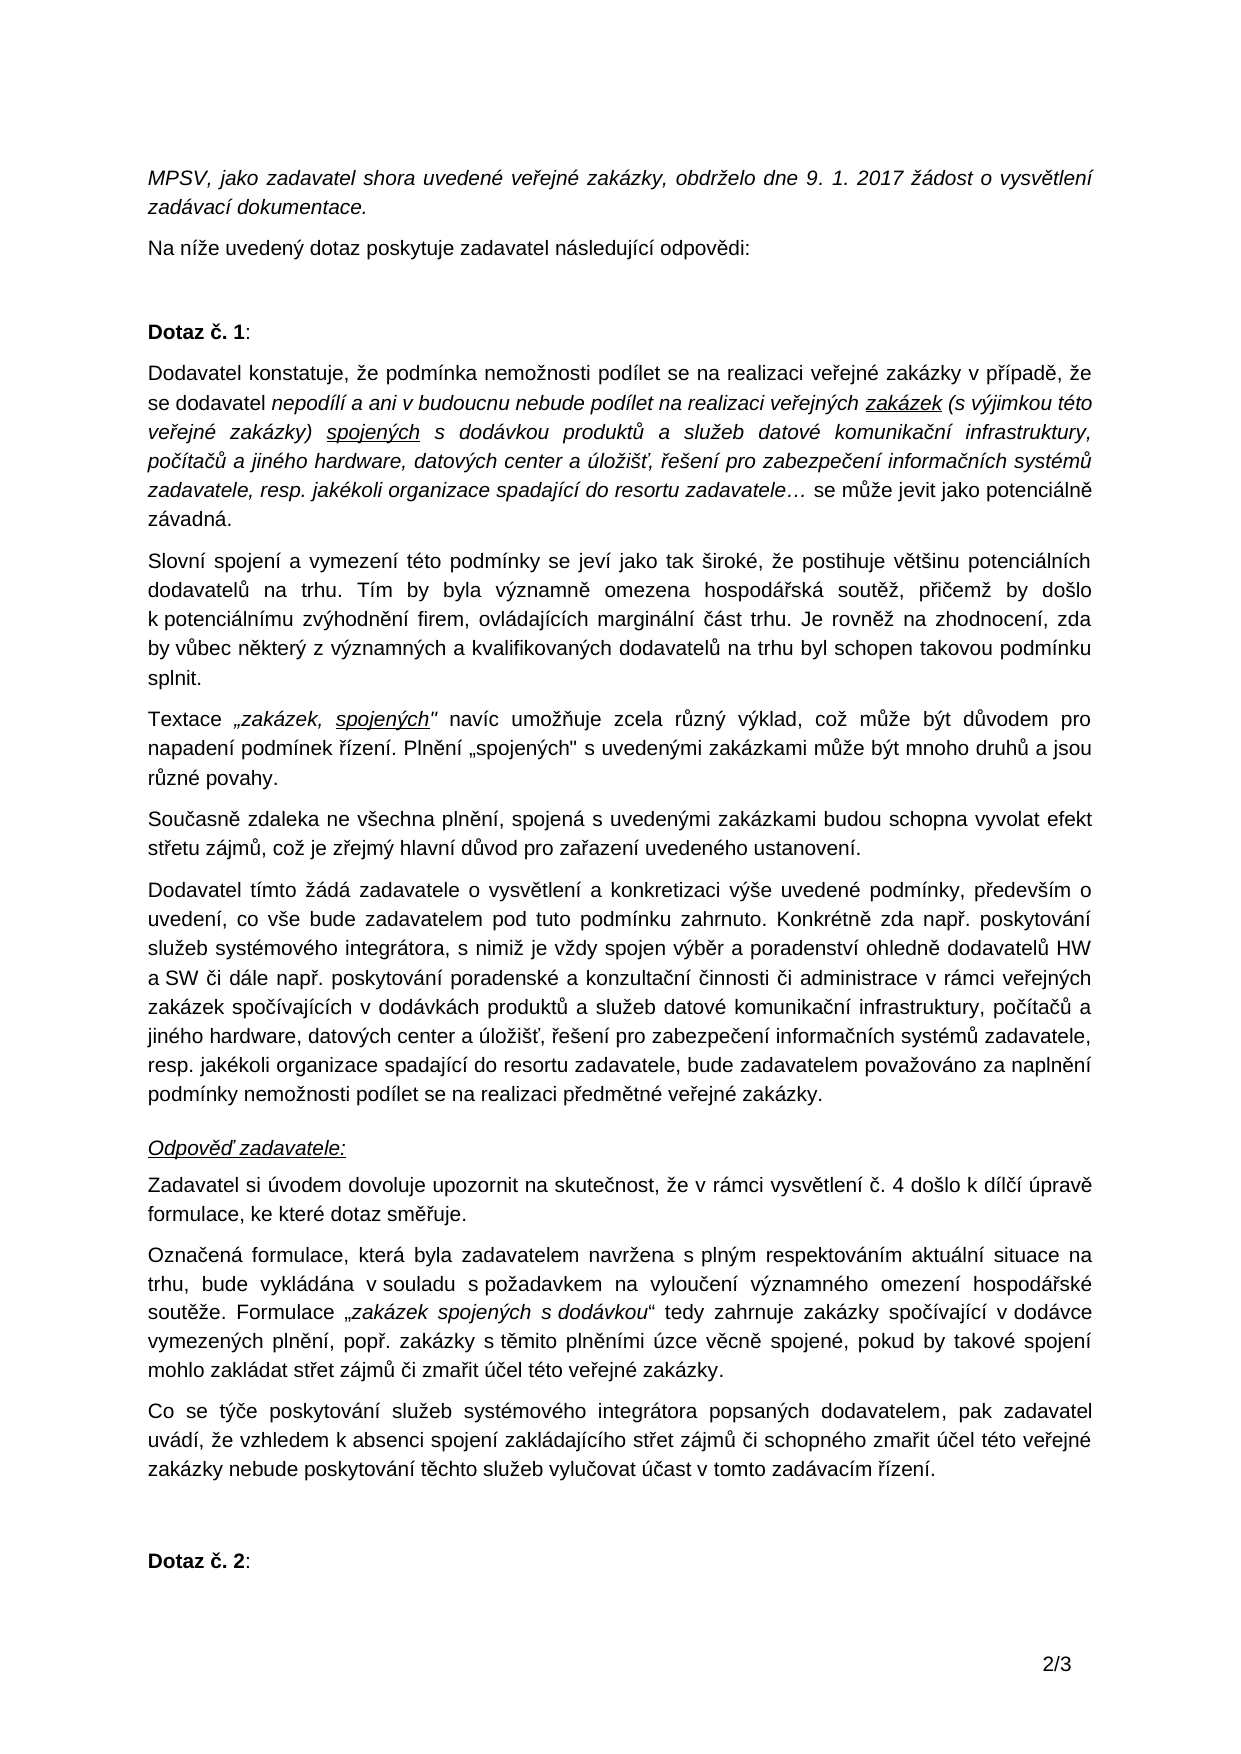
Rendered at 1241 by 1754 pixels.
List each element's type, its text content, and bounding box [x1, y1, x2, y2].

text Co se týče poskytování služeb systémového integrátora popsaných dodavatelem, pak zadavatel uvádí, že vzhledem k absenci spojení zakládajícího střet zájmů či schopného zmařit účel této veřejné zakázky nebude poskytování těchto služeb vylučovat účast v tomto zadávacím řízení. [148, 1399, 1093, 1480]
text Zadavatel si úvodem dovoluje upozornit na skutečnost, že v rámci vysvětlení č. 4 došlo k dílčí úpravě formulace, ke které dotaz směřuje. [148, 1173, 1093, 1225]
text Dodavatel tímto žádá zadavatele o vysvětlení a konkretizaci výše uvedené podmínky, především o uvedení, co vše bude zadavatelem pod tuto podmínku zahrnuto. Konkrétně zda např. poskytování služeb systémového integrátora, s nimiž je vždy spojen výběr a poradenství ohledně dodavatelů HW a SW či dále např. poskytování poradenské a konzultační činnosti či administrace v rámci veřejných zakázek spočívajících v dodávkách produktů a služeb datové komunikační infrastruktury, počítačů a jiného hardware, datových center a úložišť, řešení pro zabezpečení informačních systémů zadavatele, resp. jakékoli organizace spadající do resortu zadavatele, bude zadavatelem považováno za naplnění podmínky nemožnosti podílet se na realizaci předmětné veřejné zakázky. [148, 873, 1093, 1106]
text Současně zdaleka ne všechna plnění, spojená s uvedenými zakázkami budou schopna vyvolat efekt střetu zájmů, což je zřejmý hlavní důvod pro zařazení uvedeného ustanovení. [148, 802, 1093, 860]
text MPSV, jako zadavatel shora uvedené veřejné zakázky, obdrželo dne 9. 1. 2017 žádost o vysvětlení zadávací dokumentace. [148, 160, 1093, 218]
text Odpověď zadavatele: [148, 1131, 1093, 1160]
text Dotaz č. 2: [148, 1543, 1093, 1573]
text Dotaz č. 1: [148, 314, 1093, 343]
text Dodavatel konstatuje, že podmínka nemožnosti podílet se na realizaci veřejné zakázky v případě, že se dodavatel nepodílí a ani v budoucnu nebude podílet na realizaci veřejných zakázek (s výjimkou této veřejné zakázky) spojených s dodávkou produktů a služeb datové komunikační infrastruktury, počítačů a jiného hardware, datových center a úložišť, řešení pro zabezpečení informačních systémů zadavatele, resp. jakékoli organizace spadající do resortu zadavatele… se může jevit jako potenciálně závadná. [148, 356, 1093, 531]
text Na níže uvedený dotaz poskytuje zadavatel následující odpovědi: [148, 231, 1093, 260]
text Slovní spojení a vymezení této podmínky se jeví jako tak široké, že postihuje většinu potenciálních dodavatelů na trhu. Tím by byla významně omezena hospodářská soutěž, přičemž by došlo k potenciálnímu zvýhodnění firem, ovládajících marginální část trhu. Je rovněž na zhodnocení, zda by vůbec některý z významných a kvalifikovaných dodavatelů na trhu byl schopen takovou podmínku splnit. [148, 543, 1093, 689]
text Textace „zakázek, spojených" navíc umožňuje zcela různý výklad, což může být důvodem pro napadení podmínek řízení. Plnění „spojených" s uvedenými zakázkami může být mnoho druhů a jsou různé povahy. [148, 702, 1093, 789]
text Označená formulace, která byla zadavatelem navržena s plným respektováním aktuální situace na trhu, bude vykládána v souladu s požadavkem na vyloučení významného omezení hospodářské soutěže. Formulace „zakázek spojených s dodávkou“ tedy zahrnuje zakázky spočívající v dodávce vymezených plnění, popř. zakázky s těmito plněními úzce věcně spojené, pokud by takové spojení mohlo zakládat střet zájmů či zmařit účel této veřejné zakázky. [148, 1243, 1093, 1382]
